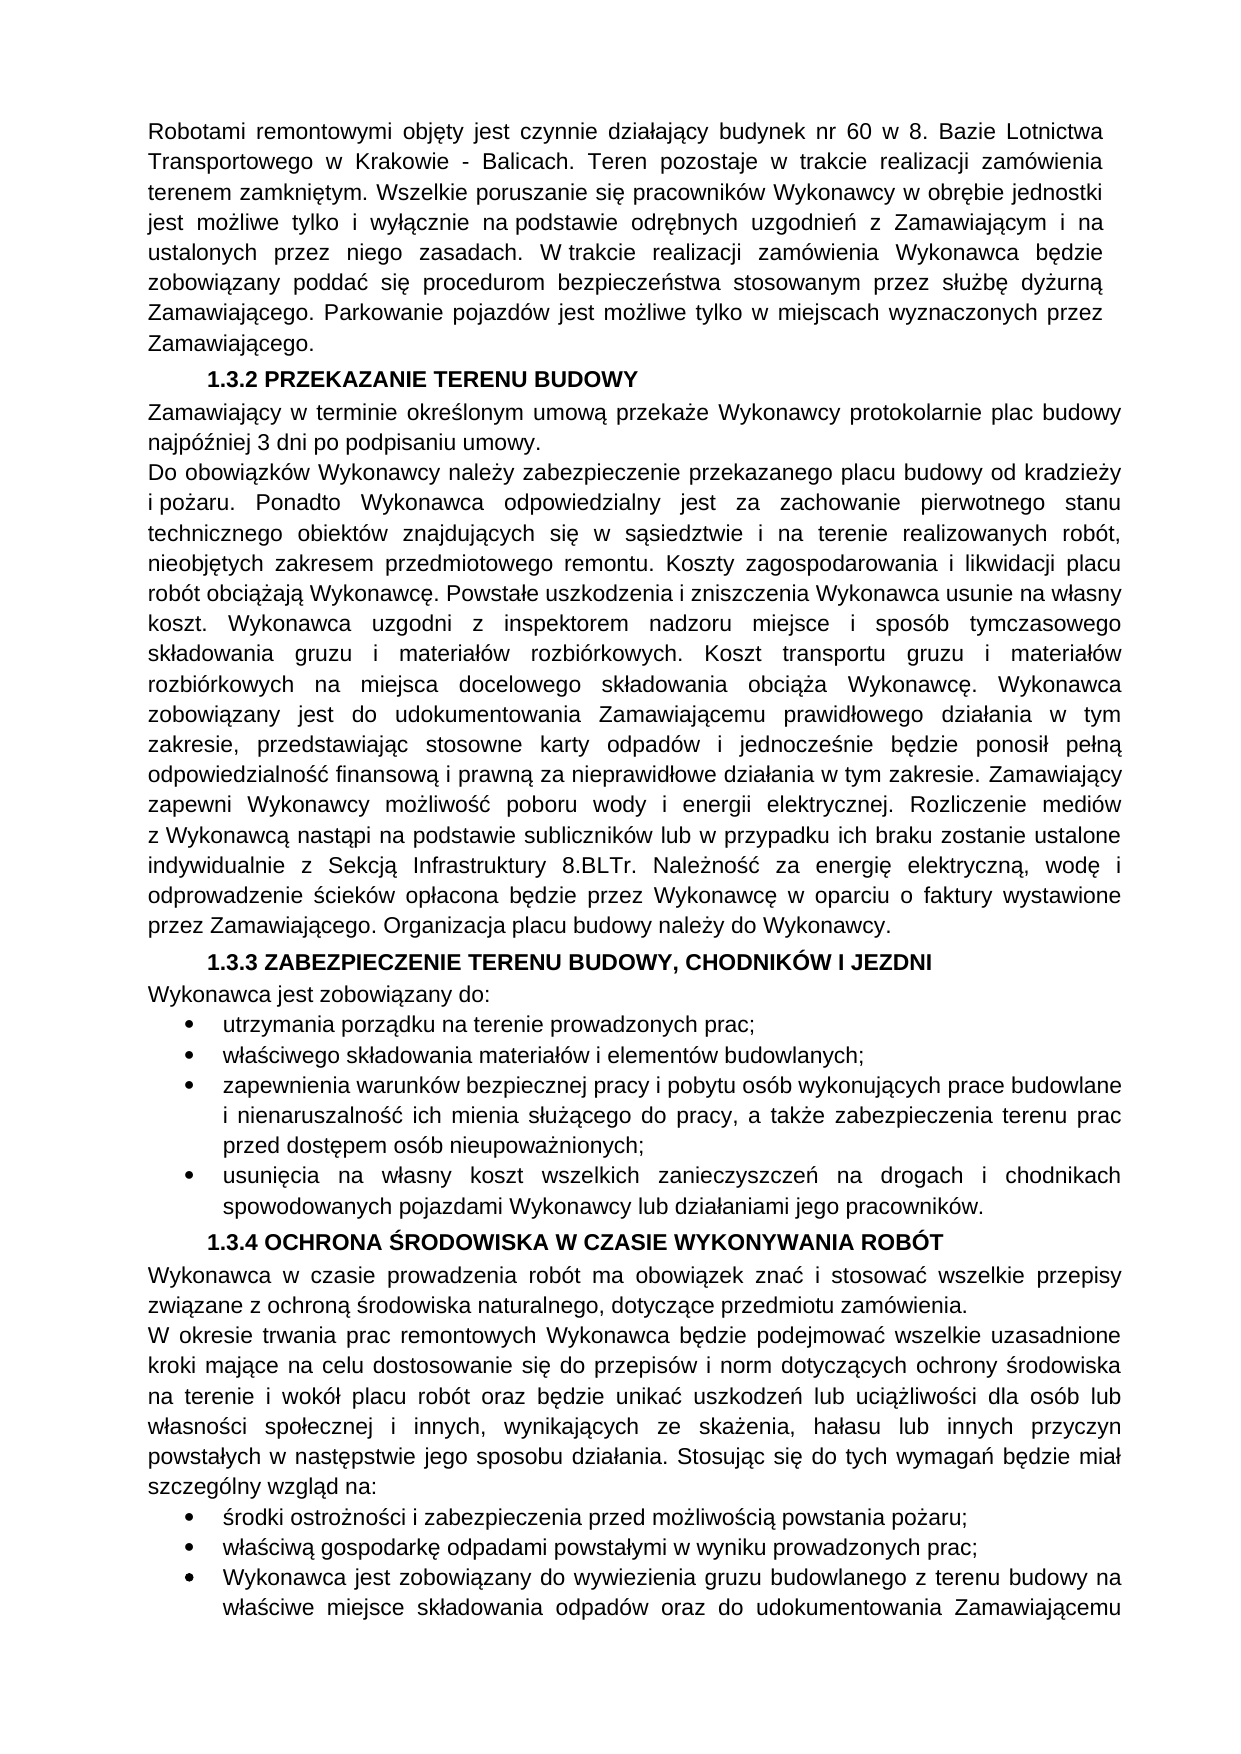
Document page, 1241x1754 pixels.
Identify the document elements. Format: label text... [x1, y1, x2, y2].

text W okresie trwania prac remontowych Wykonawca będzie podejmować wszelkie uzasadnione kroki mające na celu dostosowanie się do przepisów i norm dotyczących ochrony środowiska na terenie i wokół placu robót oraz będzie unikać uszkodzeń lub uciążliwości dla osób lub własności społecznej i innych, wynikających ze skażenia, hałasu lub innych przyczyn powstałych w następstwie jego sposobu działania. Stosując się do tych wymagań będzie miał szczególny wzgląd na: [148, 1322, 1122, 1499]
text Do obowiązków Wykonawcy należy zabezpieczenie przekazanego placu budowy od kradzieży i pożaru. Ponadto Wykonawca odpowiedzialny jest za zachowanie pierwotnego stanu technicznego obiektów znajdujących się w sąsiedztwie i na terenie realizowanych robót, nieobjętych zakresem przedmiotowego remontu. Koszty zagospodarowania i likwidacji placu robót obciążają Wykonawcę. Powstałe uszkodzenia i zniszczenia Wykonawca usunie na własny koszt. Wykonawca uzgodni z inspektorem nadzoru miejsce i sposób tymczasowego składowania gruzu i materiałów rozbiórkowych. Koszt transportu gruzu i materiałów rozbiórkowych na miejsca docelowego składowania obciąża Wykonawcę. Wykonawca zobowiązany jest do udokumentowania Zamawiającemu prawidłowego działania w tym zakresie, przedstawiając stosowne karty odpadów i jednocześnie będzie ponosił pełną odpowiedzialność finansową i prawną za nieprawidłowe działania w tym zakresie. Zamawiający zapewni Wykonawcy możliwość poboru wody i energii elektrycznej. Rozliczenie mediów z Wykonawcą nastąpi na podstawie subliczników lub w przypadku ich braku zostanie ustalone indywidualnie z Sekcją Infrastruktury 8.BLTr. Należność za energię elektryczną, wodę i odprowadzenie ścieków opłacona będzie przez Wykonawcę w oparciu o faktury wystawione przez Zamawiającego. Organizacja placu budowy należy do Wykonawcy. [148, 459, 1122, 938]
list właściwą gospodarkę odpadami powstałymi w wyniku prowadzonych prac; [185, 1534, 1122, 1560]
text Zamawiający w terminie określonym umową przekaże Wykonawcy protokolarnie plac budowy najpóźniej 3 dni po podpisaniu umowy. [148, 399, 1122, 455]
list utrzymania porządku na terenie prowadzonych prac; [185, 1011, 1122, 1038]
list właściwego składowania materiałów i elementów budowlanych; [185, 1042, 1122, 1068]
text Wykonawca w czasie prowadzenia robót ma obowiązek znać i stosować wszelkie przepisy związane z ochroną środowiska naturalnego, dotyczące przedmiotu zamówienia. [148, 1262, 1122, 1318]
list zapewnienia warunków bezpiecznej pracy i pobytu osób wykonujących prace budowlane i nienaruszalność ich mienia służącego do pracy, a także zabezpieczenia terenu prac przed dostępem osób nieupoważnionych; [185, 1072, 1122, 1159]
subtitle 1.3.2 PRZEKAZANIE TERENU BUDOWY [148, 366, 1122, 392]
list usunięcia na własny koszt wszelkich zanieczyszczeń na drogach i chodnikach spowodowanych pojazdami Wykonawcy lub działaniami jego pracowników. [185, 1162, 1122, 1219]
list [185, 1564, 1122, 1620]
subtitle 1.3.4 OCHRONA ŚRODOWISKA W CZASIE WYKONYWANIA ROBÓT [148, 1229, 1122, 1256]
subtitle 1.3.3 ZABEZPIECZENIE TERENU BUDOWY, CHODNIKÓW I JEZDNI [148, 949, 1122, 975]
list środki ostrożności i zabezpieczenia przed możliwością powstania pożaru; [185, 1503, 1122, 1530]
text Robotami remontowymi objęty jest czynnie działający budynek nr 60 w 8. Bazie Lotnictwa Transportowego w Krakowie - Balicach. Teren pozostaje w trakcie realizacji zamówienia terenem zamkniętym. Wszelkie poruszanie się pracowników Wykonawcy w obrębie jednostki jest możliwe tylko i wyłącznie na podstawie odrębnych uzgodnień z Zamawiającym i na ustalonych przez niego zasadach. W trakcie realizacji zamówienia Wykonawca będzie zobowiązany poddać się procedurom bezpieczeństwa stosowanym przez służbę dyżurną Zamawiającego. Parkowanie pojazdów jest możliwe tylko w miejscach wyznaczonych przez Zamawiającego. [148, 118, 1103, 356]
text Wykonawca jest zobowiązany do: [148, 981, 1122, 1008]
